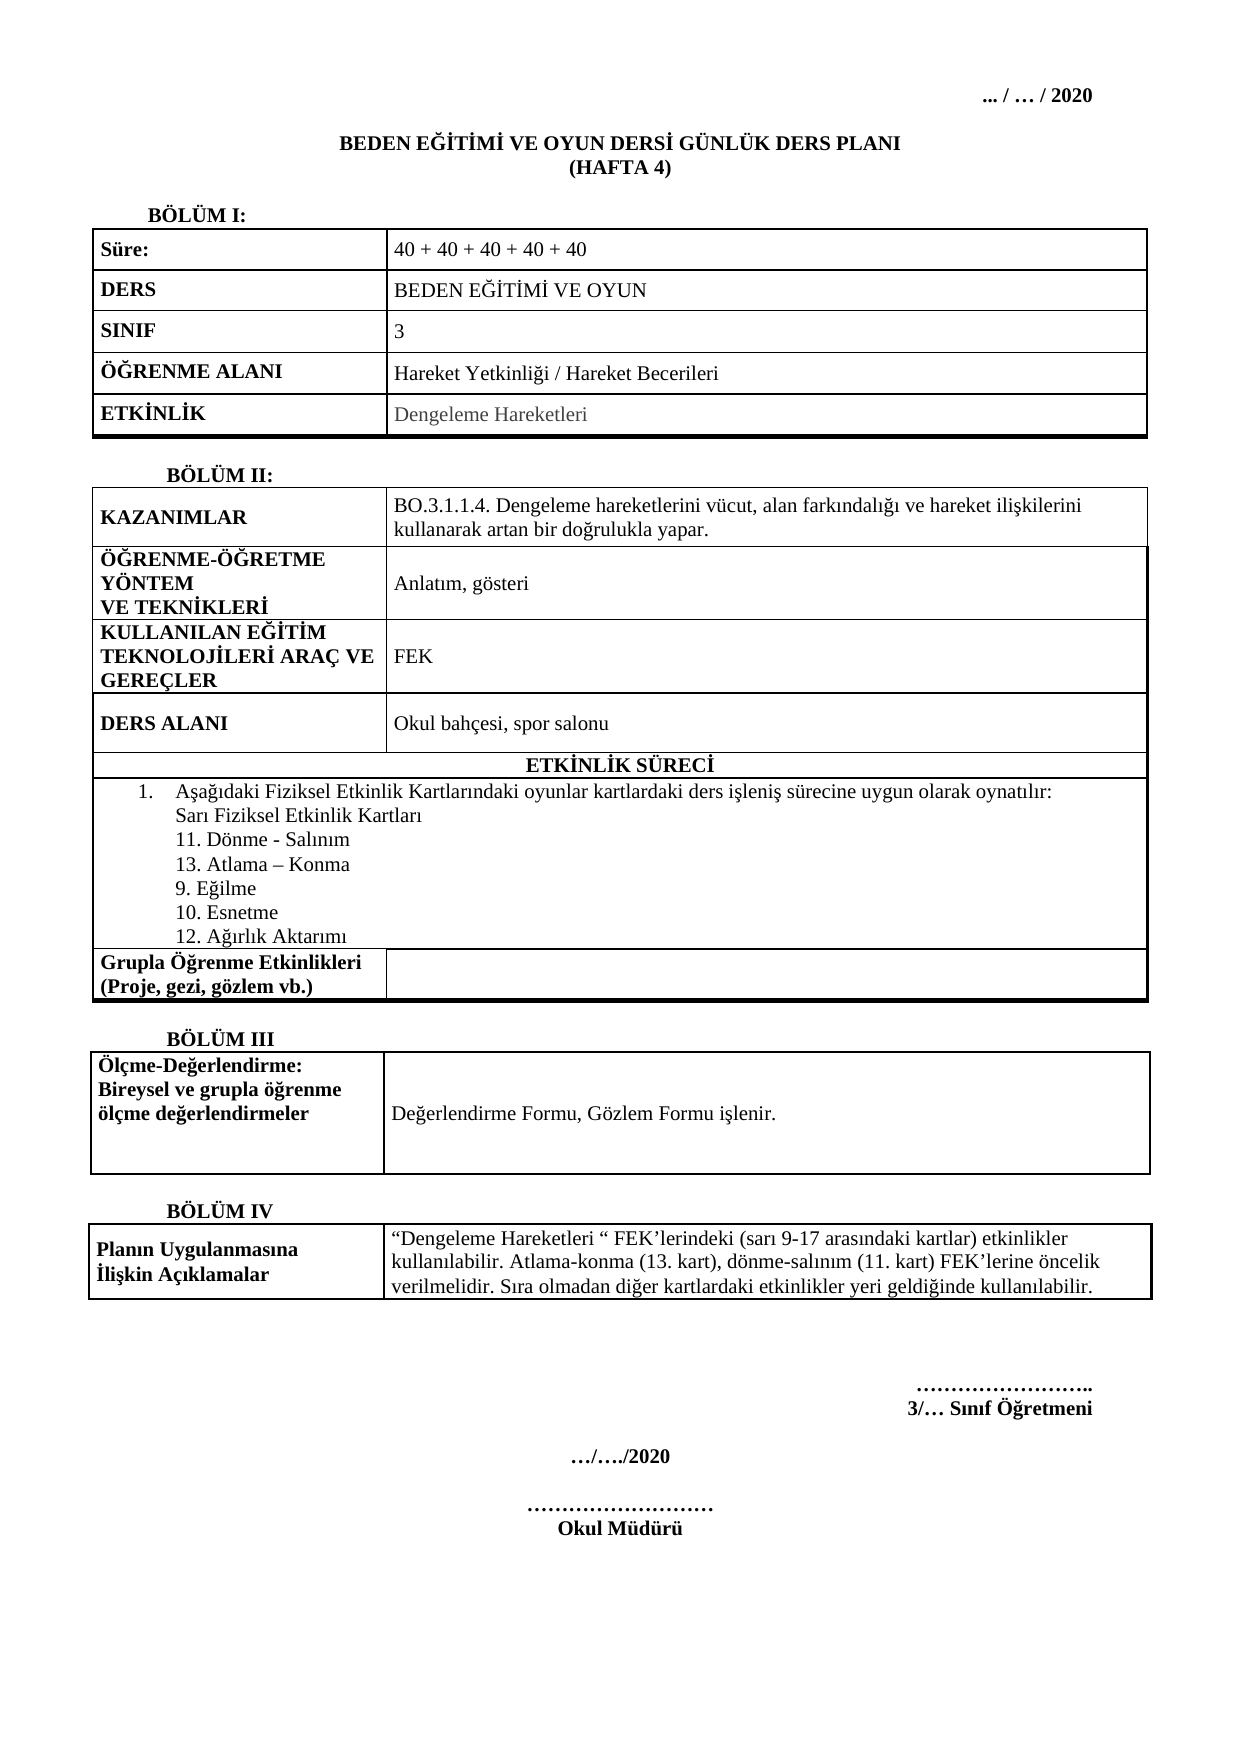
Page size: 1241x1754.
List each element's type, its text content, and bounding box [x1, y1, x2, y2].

table_cell Okul bahçesi, spor salonu [387, 694, 1146, 752]
text BÖLÜM I: [148, 203, 1092, 227]
table_header Ölçme-Değerlendirme: Bireysel ve grupla öğrenme ölçme değerlendirmeler [92, 1053, 383, 1173]
table_header Planın Uygulanmasına İlişkin Açıklamalar [90, 1225, 383, 1298]
table_cell Hareket Yetkinliği / Hareket Becerileri [388, 353, 1146, 393]
table_header BO.3.1.1.4. Dengeleme hareketlerini vücut, alan farkındalığı ve hareket ilişkilerini kullanarak artan bir doğrulukla yapar. [387, 488, 1147, 546]
table_cell ÖĞRENME ALANI [94, 353, 386, 393]
table_cell Aşağıdaki Fiziksel Etkinlik Kartlarındaki oyunlar kartlardaki ders işleniş sürecine uygun olarak oynatılır: Sarı Fiziksel Etkinlik Kartları 11. Dönme - Salınım 13. Atlama – Konma 9. Eğilme 10. Esnetme 12. Ağırlık Aktarımı [94, 779, 1146, 948]
table_header Süre: [94, 230, 386, 269]
table_header “Dengeleme Hareketleri “ FEK’lerindeki (sarı 9-17 arasındaki kartlar) etkinlikler kullanılabilir. Atlama-konma (13. kart), dönme-salınım (11. kart) FEK’lerine öncelik verilmelidir. Sıra olmadan diğer kartlardaki etkinlikler yeri geldiğinde kullanılabilir. [385, 1225, 1150, 1298]
text BEDEN EĞİTİMİ VE OYUN DERSİ GÜNLÜK DERS PLANI [148, 131, 1092, 155]
text BÖLÜM II: [148, 463, 1092, 487]
table_header 40 + 40 + 40 + 40 + 40 [388, 230, 1146, 269]
text (HAFTA 4) [148, 155, 1092, 179]
table_cell 3 [388, 311, 1146, 352]
text …………………….. [148, 1372, 1092, 1396]
table_cell SINIF [94, 311, 386, 352]
text ……………………… [148, 1492, 1092, 1516]
table_cell [387, 950, 1146, 998]
subtitle BÖLÜM III [148, 1027, 1092, 1051]
table_header KAZANIMLAR [93, 488, 386, 546]
table_cell ÖĞRENME-ÖĞRETME YÖNTEM VE TEKNİKLERİ [93, 547, 386, 619]
table_cell ETKİNLİK [94, 395, 386, 434]
text ... / … / 2020 [148, 83, 1092, 107]
table_cell DERS [94, 271, 386, 310]
text …/…./2020 [148, 1444, 1092, 1468]
table_cell ETKİNLİK SÜRECİ [94, 753, 1146, 777]
table_cell DERS ALANI [94, 694, 386, 752]
table_cell KULLANILAN EĞİTİM TEKNOLOJİLERİ ARAÇ VE GEREÇLER [93, 620, 386, 692]
text Okul Müdürü [148, 1516, 1092, 1540]
table_cell Grupla Öğrenme Etkinlikleri (Proje, gezi, gözlem vb.) [94, 949, 386, 998]
text 3/… Sınıf Öğretmeni [148, 1396, 1092, 1420]
table_header Değerlendirme Formu, Gözlem Formu işlenir. [385, 1053, 1149, 1173]
subtitle BÖLÜM IV [148, 1199, 1092, 1223]
table_cell FEK [387, 620, 1146, 692]
table_cell Dengeleme Hareketleri [388, 395, 1146, 434]
table_cell BEDEN EĞİTİMİ VE OYUN [388, 271, 1146, 310]
table_cell Anlatım, gösteri [387, 547, 1146, 619]
